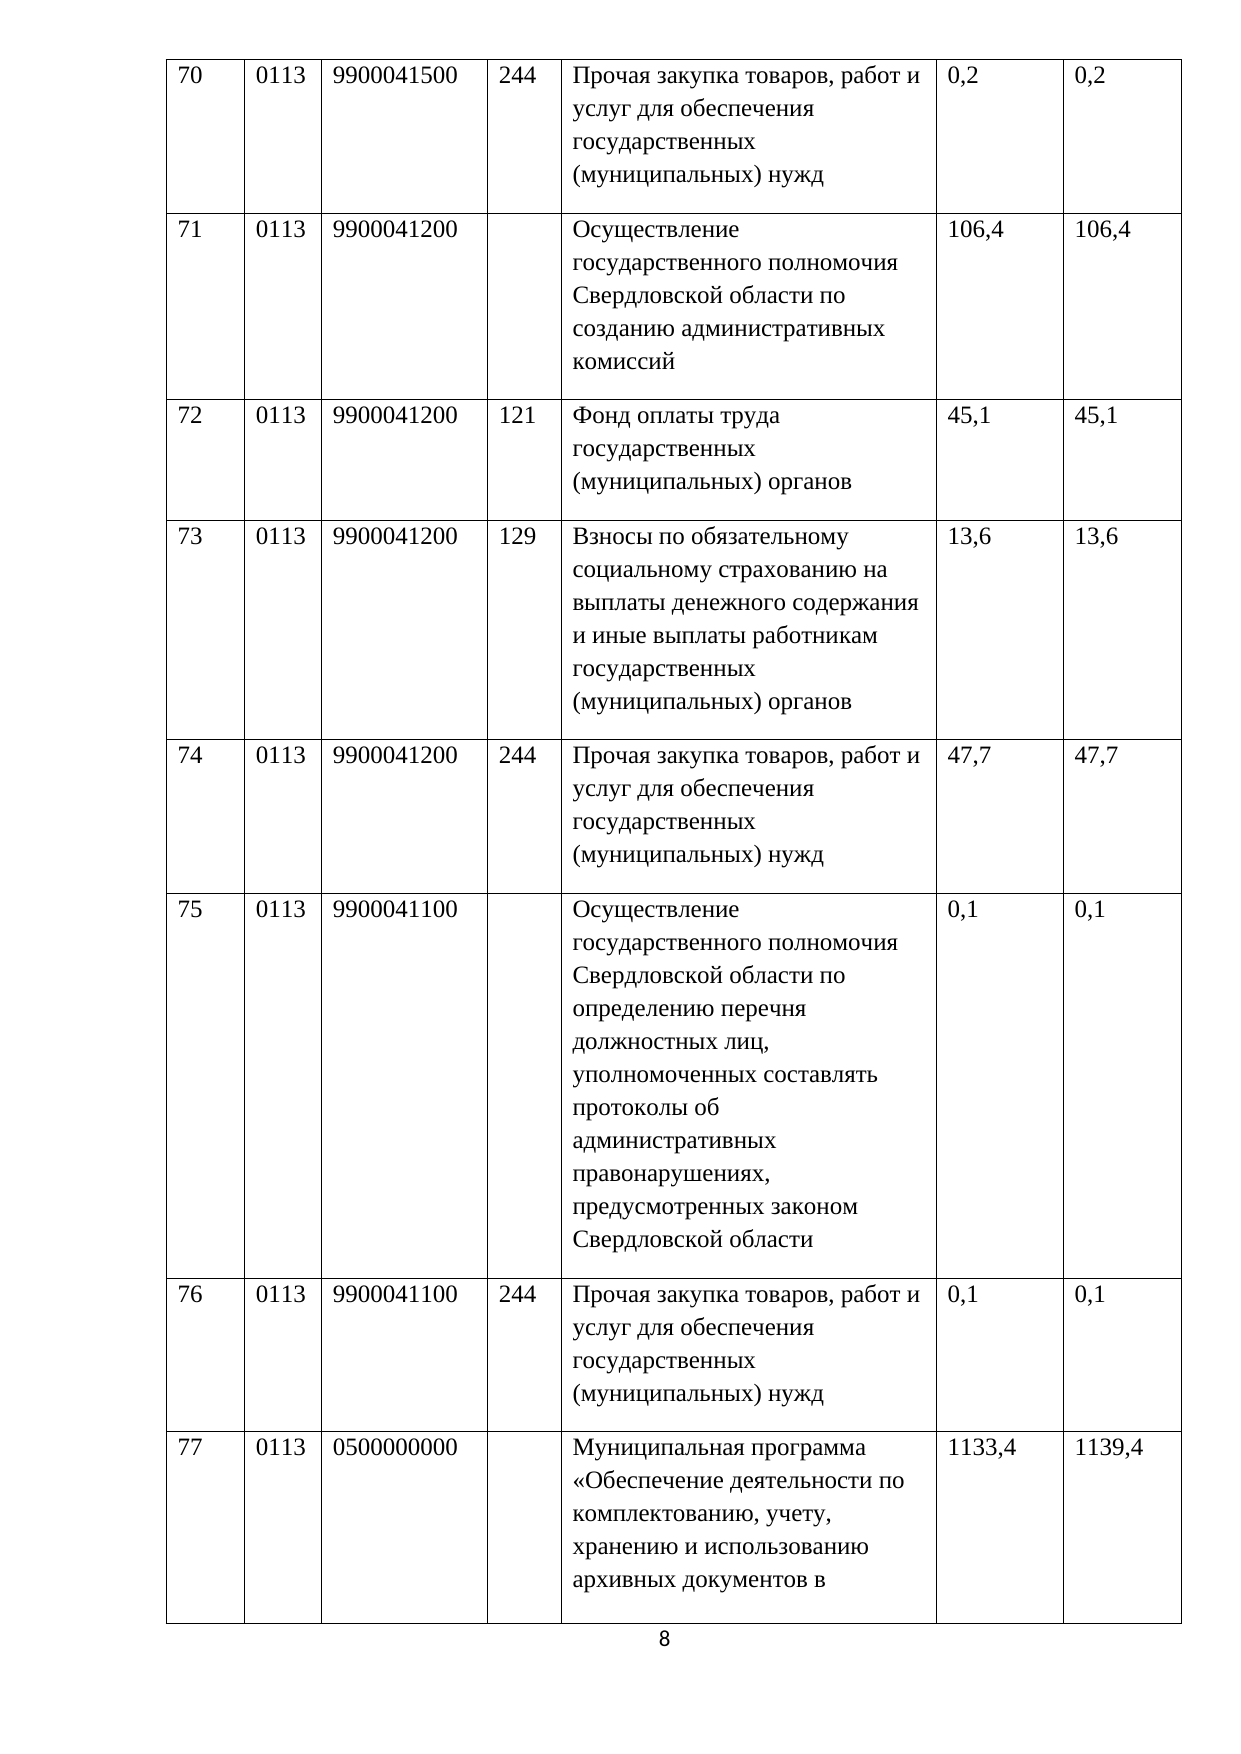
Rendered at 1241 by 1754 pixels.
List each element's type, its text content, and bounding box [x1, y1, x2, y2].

table_cell 121 [488, 400, 561, 520]
table_cell 0,1 [937, 894, 1063, 1278]
table_cell 75 [167, 894, 244, 1278]
table_cell 244 [488, 60, 561, 213]
table_cell 0113 [245, 214, 321, 399]
table_cell 9900041200 [322, 400, 487, 520]
table_cell 0,2 [937, 60, 1063, 213]
table_cell 70 [167, 60, 244, 213]
table_cell 244 [488, 740, 561, 893]
table_cell 106,4 [937, 214, 1063, 399]
table_cell 0,1 [937, 1279, 1063, 1431]
table_cell 0,1 [1064, 894, 1181, 1278]
table_cell 106,4 [1064, 214, 1181, 399]
table_cell 129 [488, 521, 561, 739]
table_cell 0113 [245, 60, 321, 213]
table_cell 76 [167, 1279, 244, 1431]
table_cell 73 [167, 521, 244, 739]
table_cell Прочая закупка товаров, работ и услуг для обеспечения государственных (муниципальных) нужд [562, 60, 936, 213]
table_cell Взносы по обязательному социальному страхованию на выплаты денежного содержания и иные выплаты работникам государственных (муниципальных) органов [562, 521, 936, 739]
table_cell 0,1 [1064, 1279, 1181, 1431]
table_cell [488, 894, 561, 1278]
table_cell 77 [167, 1432, 244, 1623]
table_cell 0113 [245, 400, 321, 520]
table_cell 13,6 [937, 521, 1063, 739]
table_cell 9900041200 [322, 214, 487, 399]
table_cell 47,7 [937, 740, 1063, 893]
table_cell 0113 [245, 894, 321, 1278]
table_cell 0113 [245, 1279, 321, 1431]
table_cell 0113 [245, 521, 321, 739]
table_cell 47,7 [1064, 740, 1181, 893]
table_cell 9900041200 [322, 740, 487, 893]
table_cell Фонд оплаты труда государственных (муниципальных) органов [562, 400, 936, 520]
table_cell Осуществление государственного полномочия Свердловской области по определению перечня должностных лиц, уполномоченных составлять протоколы об административных правонарушениях, предусмотренных законом Свердловской области [562, 894, 936, 1278]
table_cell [562, 1432, 936, 1623]
table_cell 9900041500 [322, 60, 487, 213]
table_cell 0500000000 [322, 1432, 487, 1623]
table_cell 71 [167, 214, 244, 399]
table_cell 45,1 [937, 400, 1063, 520]
table_cell 9900041100 [322, 894, 487, 1278]
table_cell 72 [167, 400, 244, 520]
table_cell 9900041200 [322, 521, 487, 739]
table_cell 74 [167, 740, 244, 893]
table_cell 244 [488, 1279, 561, 1431]
table_cell Прочая закупка товаров, работ и услуг для обеспечения государственных (муниципальных) нужд [562, 740, 936, 893]
table_cell 45,1 [1064, 400, 1181, 520]
table_cell 0,2 [1064, 60, 1181, 213]
table_cell 1133,4 [937, 1432, 1063, 1623]
table_cell 0113 [245, 1432, 321, 1623]
table_cell Осуществление государственного полномочия Свердловской области по созданию административных комиссий [562, 214, 936, 399]
table_cell 0113 [245, 740, 321, 893]
table_cell 13,6 [1064, 521, 1181, 739]
table_cell Прочая закупка товаров, работ и услуг для обеспечения государственных (муниципальных) нужд [562, 1279, 936, 1431]
table_cell 1139,4 [1064, 1432, 1181, 1623]
table_cell [488, 214, 561, 399]
table_cell 9900041100 [322, 1279, 487, 1431]
table_cell [488, 1432, 561, 1623]
